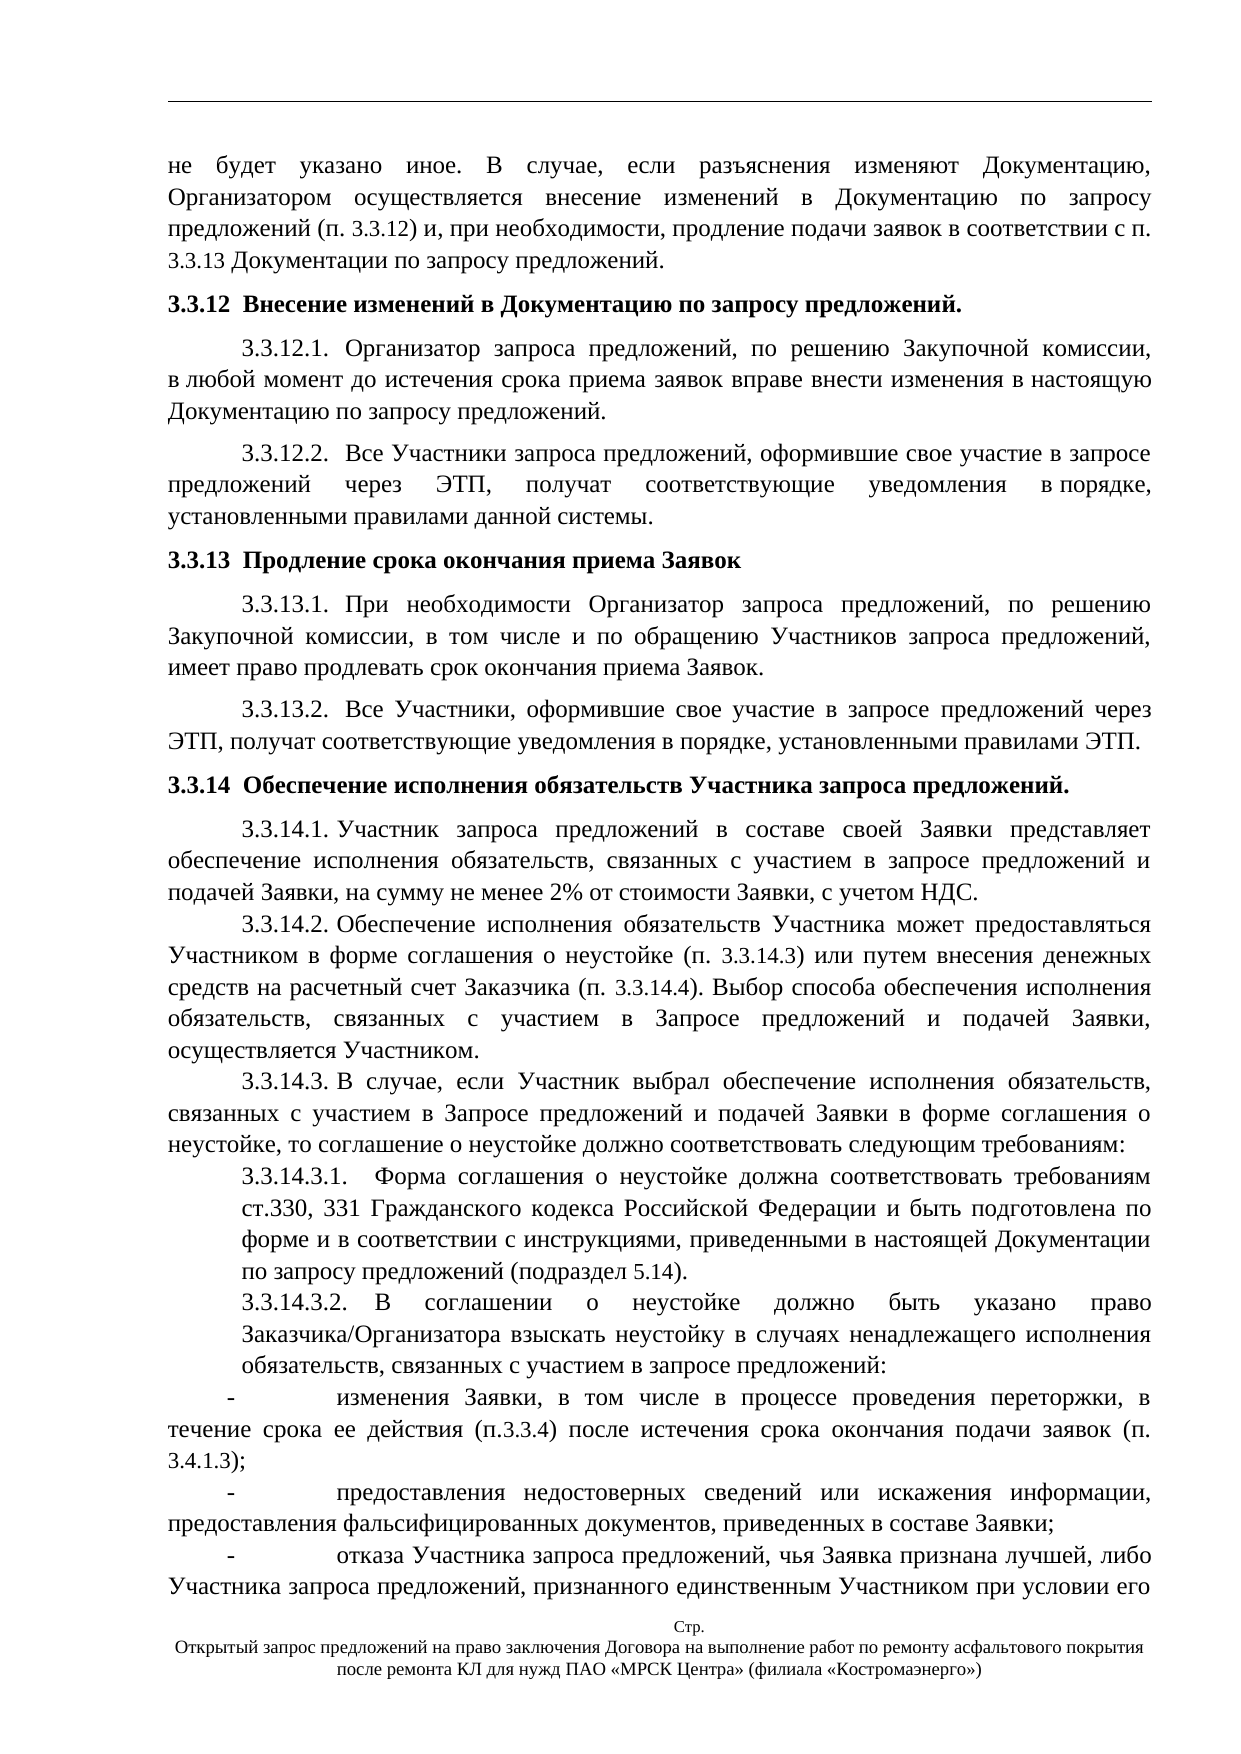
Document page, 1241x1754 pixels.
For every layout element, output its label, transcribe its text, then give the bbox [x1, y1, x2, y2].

list Обеспечение исполнения обязательств Участника может предоставляться Участником в форме соглашения о неустойке (п. 3.3.14.3) или путем внесения денежных средств на расчетный счет Заказчика (п. 3.3.14.4). Выбор способа обеспечения исполнения обязательств, связанных с участием в Запросе предложений и подачей Заявки, осуществляется Участником. [168, 909, 1152, 1064]
list изменения Заявки, в том числе в процессе проведения переторжки, в течение срока ее действия (п.3.3.4) после истечения срока окончания подачи заявок (п. 3.4.1.3); [168, 1382, 1152, 1474]
list Все Участники, оформившие свое участие в запросе предложений через ЭТП, получат соответствующие уведомления в порядке, установленными правилами ЭТП. [168, 694, 1152, 754]
list предоставления недостоверных сведений или искажения информации, предоставления фальсифицированных документов, приведенных в составе Заявки; [168, 1477, 1152, 1537]
subtitle Внесение изменений в Документацию по запросу предложений. [168, 289, 1152, 317]
list Участник запроса предложений в составе своей Заявки представляет обеспечение исполнения обязательств, связанных с участием в запросе предложений и подачей Заявки, на сумму не менее 2% от стоимости Заявки, с учетом НДС. [168, 814, 1152, 906]
list Форма соглашения о неустойке должна соответствовать требованиям ст.330, 331 Гражданского кодекса Российской Федерации и быть подготовлена по форме и в соответствии с инструкциями, приведенными в настоящей Документации по запросу предложений (подраздел 5.14). [241, 1161, 1152, 1284]
list При необходимости Организатор запроса предложений, по решению Закупочной комиссии, в том числе и по обращению Участников запроса предложений, имеет право продлевать срок окончания приема Заявок. [168, 589, 1152, 681]
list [168, 1540, 1152, 1600]
subtitle Продление срока окончания приема Заявок [168, 545, 1152, 574]
list В соглашении о неустойке должно быть указано право Заказчика/Организатора взыскать неустойку в случаях ненадлежащего исполнения обязательств, связанных с участием в запросе предложений: [241, 1287, 1152, 1379]
subtitle Обеспечение исполнения обязательств Участника запроса предложений. [168, 770, 1152, 799]
list Организатор запроса предложений, по решению Закупочной комиссии, в любой момент до истечения срока приема заявок вправе внести изменения в настоящую Документацию по запросу предложений. [168, 333, 1152, 425]
list В случае, если Участник выбрал обеспечение исполнения обязательств, связанных с участием в Запросе предложений и подачей Заявки в форме соглашения о неустойке, то соглашение о неустойке должно соответствовать следующим требованиям: [168, 1066, 1152, 1158]
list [168, 150, 1152, 273]
list Все Участники запроса предложений, оформившие свое участие в запросе предложений через ЭТП, получат соответствующие уведомления в порядке, установленными правилами данной системы. [168, 438, 1152, 530]
